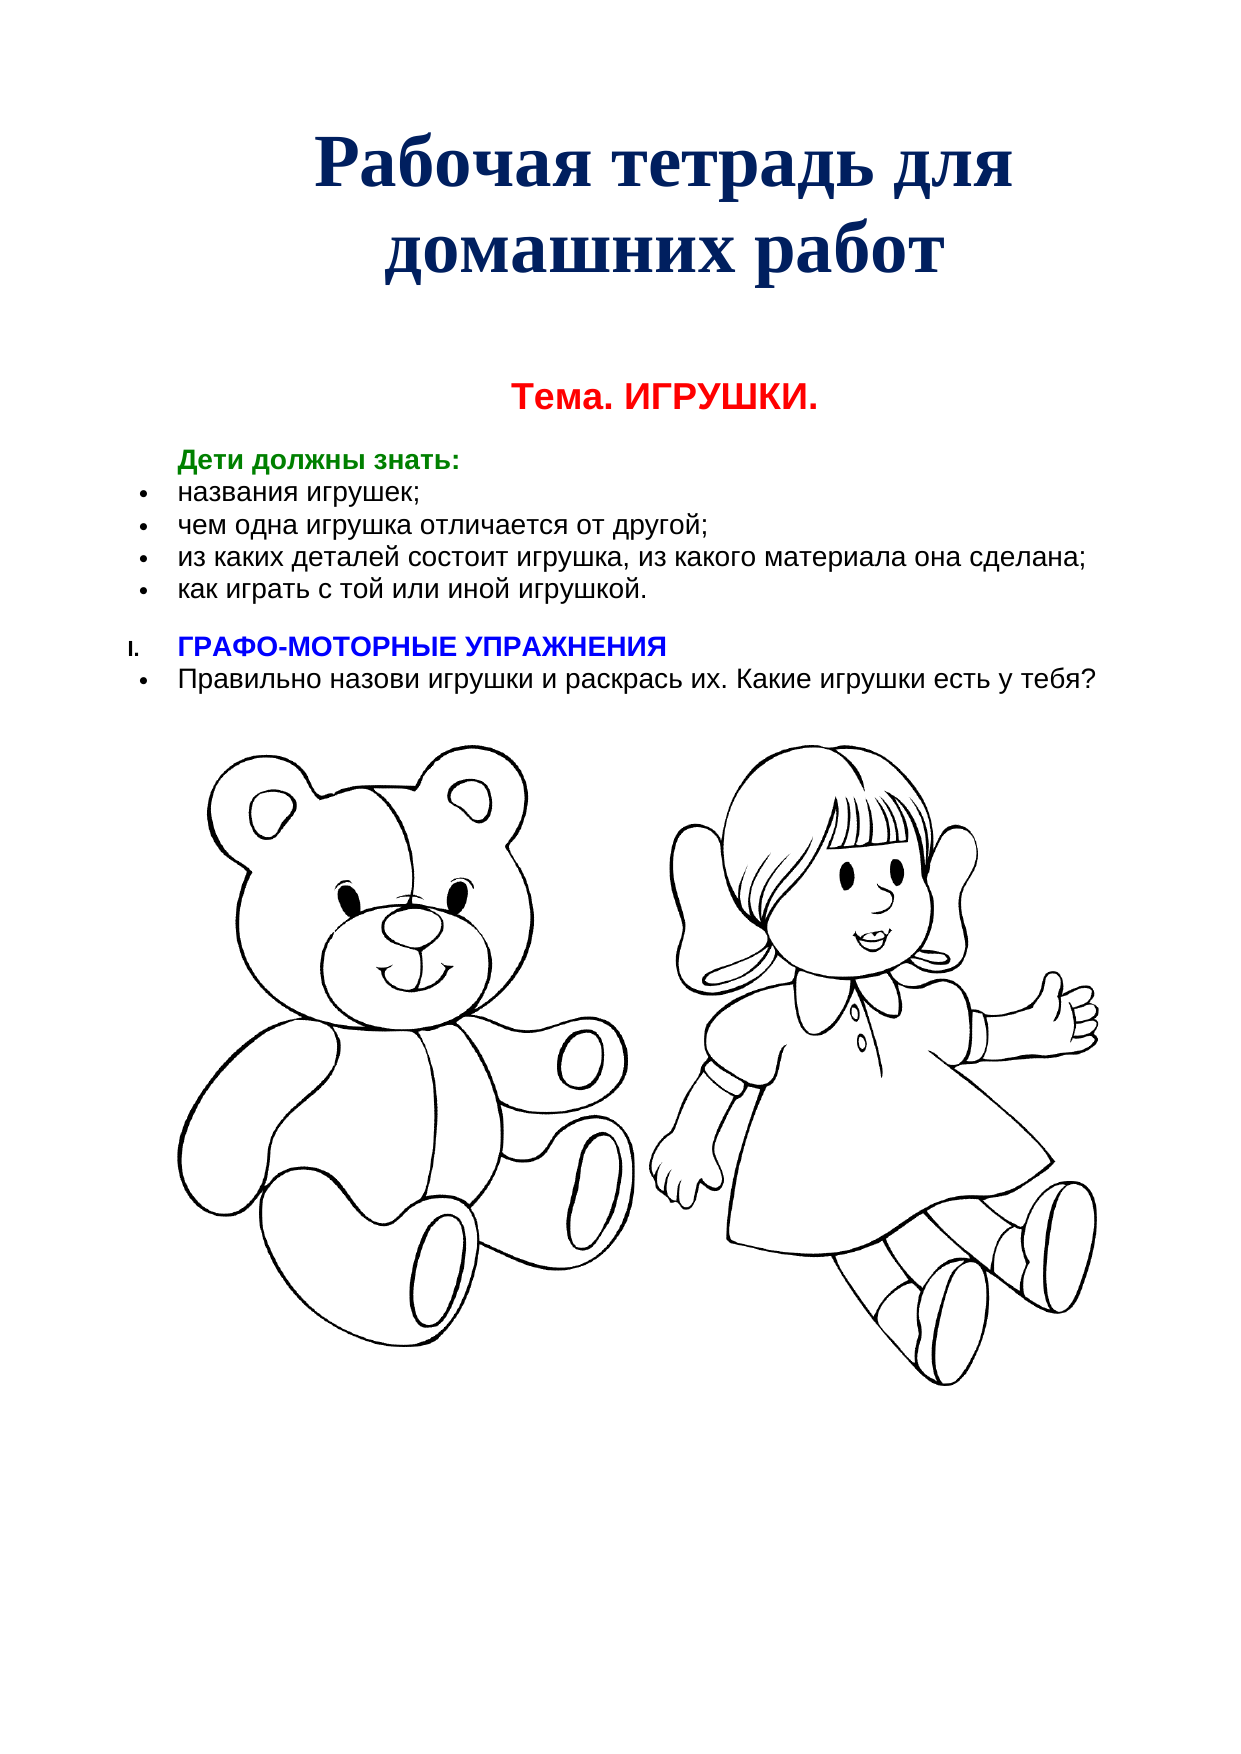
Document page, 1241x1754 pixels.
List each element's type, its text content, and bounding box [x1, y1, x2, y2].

list названия игрушек; [140, 476, 1223, 508]
subtitle ГРАФО-МОТОРНЫЕ УПРАЖНЕНИЯ [127, 630, 1223, 662]
picture [177, 745, 635, 1347]
list как играть с той или иной игрушкой. [140, 573, 1223, 605]
subtitle Дети должны знать: [177, 443, 1223, 476]
list чем одна игрушка отличается от другой; [140, 508, 1223, 540]
list Правильно назови игрушки и раскрась их. Какие игрушки есть у тебя? [140, 662, 1223, 695]
subtitle Тема. ИГРУШКИ. [331, 374, 998, 418]
list из каких деталей состоит игрушка, из какого материала она сделана; [140, 540, 1223, 573]
title Рабочая тетрадь для домашних работ [314, 116, 1016, 288]
picture [649, 745, 1099, 1386]
